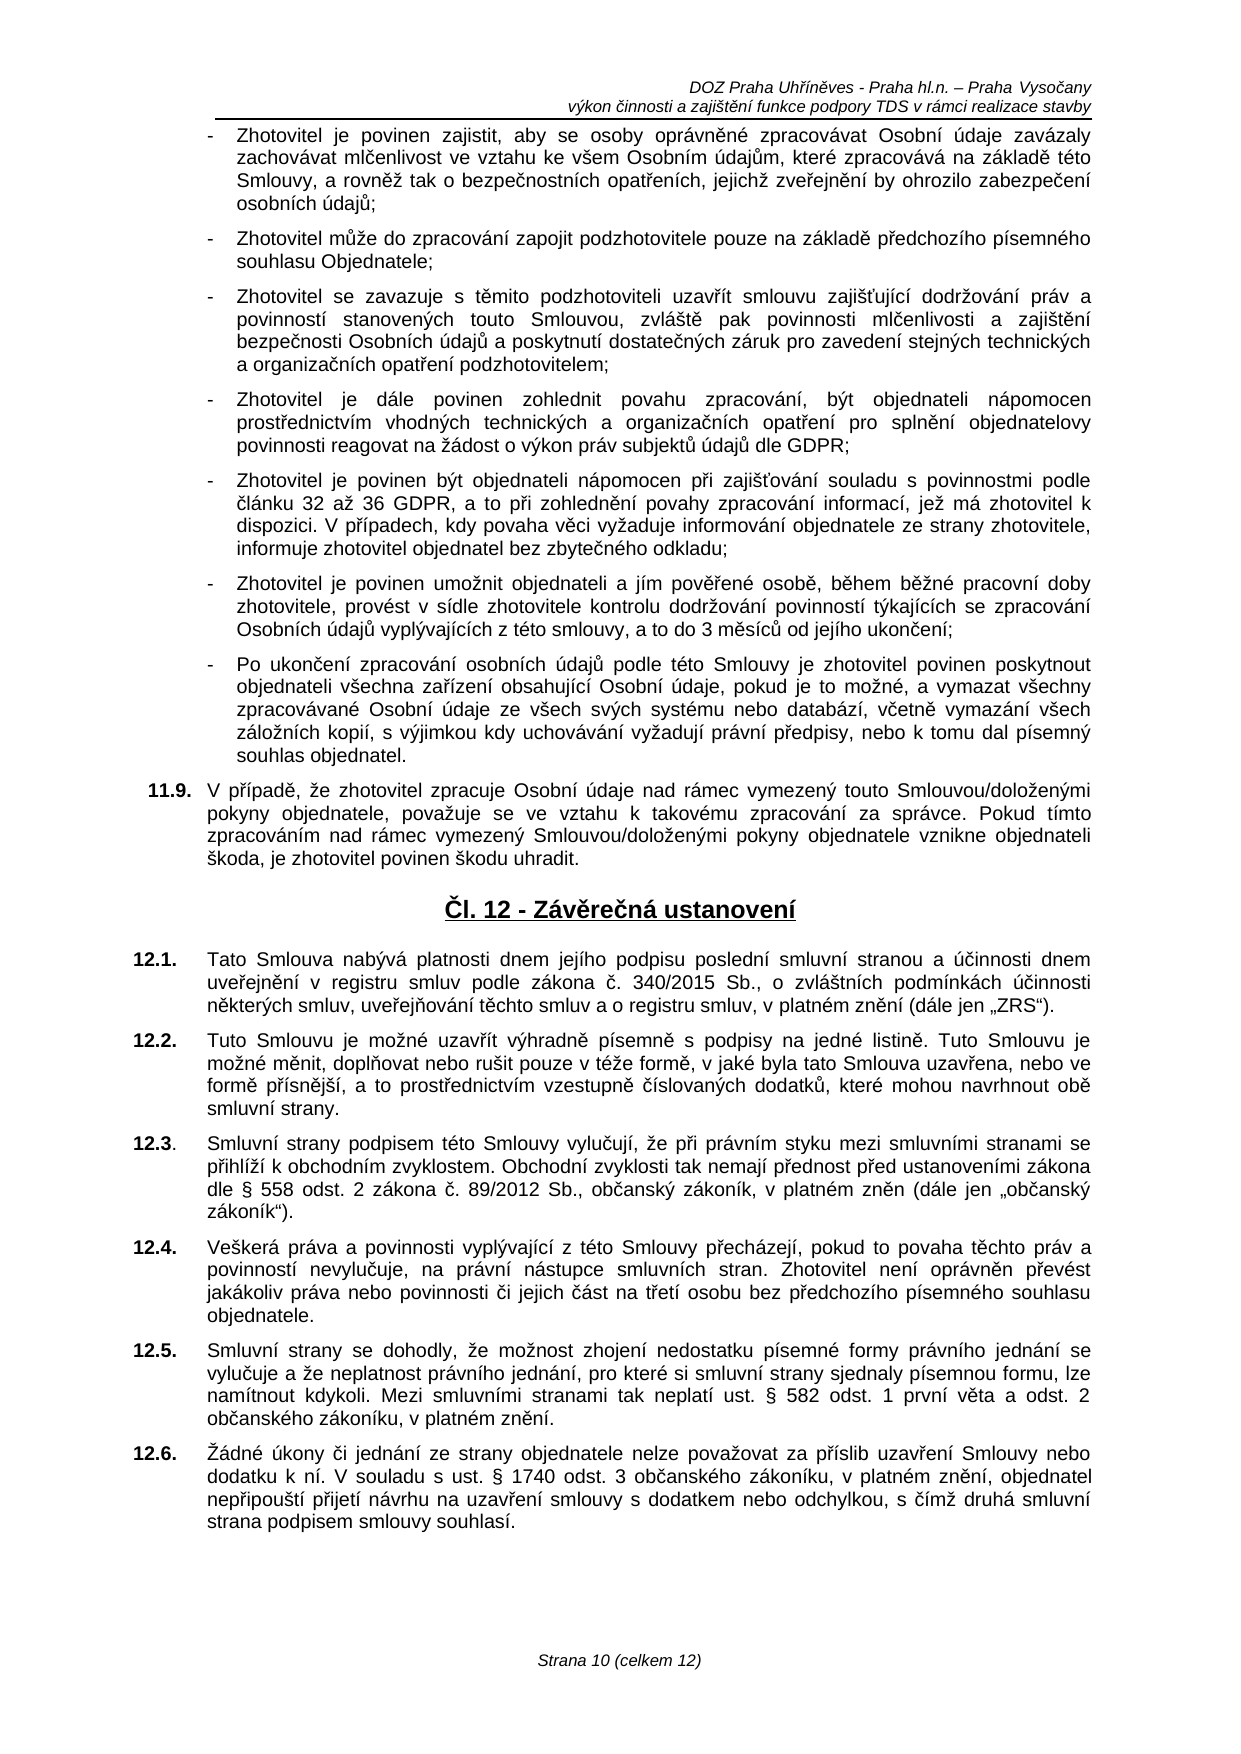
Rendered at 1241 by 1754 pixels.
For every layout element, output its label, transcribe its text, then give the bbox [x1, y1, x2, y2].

text 12.1. Tato Smlouva nabývá platnosti dnem jejího podpisu poslední smluvní stranou a účinnosti dnem uveřejnění v registru smluv podle zákona č. 340/2015 Sb., o zvláštních podmínkách účinnosti některých smluv, uveřejňování těchto smluv a o registru smluv, v platném znění (dále jen „ZRS“). [133, 948, 1092, 1016]
text 12.2. Tuto Smlouvu je možné uzavřít výhradně písemně s podpisy na jedné listině. Tuto Smlouvu je možné měnit, doplňovat nebo rušit pouze v téže formě, v jaké byla tato Smlouva uzavřena, nebo ve formě přísnější, a to prostřednictvím vzestupně číslovaných dodatků, které mohou navrhnout obě smluvní strany. [133, 1029, 1092, 1120]
text - Zhotovitel je povinen zajistit, aby se osoby oprávněné zpracovávat Osobní údaje zavázaly zachovávat mlčenlivost ve vztahu ke všem Osobním údajům, které zpracovává na základě této Smlouvy, a rovněž tak o bezpečnostních opatřeních, jejichž zveřejnění by ohrozilo zabezpečení osobních údajů; [207, 123, 1092, 214]
subtitle Čl. 12 - Závěrečná ustanovení [148, 894, 1092, 923]
text 12.4. Veškerá práva a povinnosti vyplývající z této Smlouvy přecházejí, pokud to povaha těchto práv a povinností nevylučuje, na právní nástupce smluvních stran. Zhotovitel není oprávněn převést jakákoliv práva nebo povinnosti či jejich část na třetí osobu bez předchozího písemného souhlasu objednatele. [133, 1236, 1092, 1326]
text - Zhotovitel může do zpracování zapojit podzhotovitele pouze na základě předchozího písemného souhlasu Objednatele; [207, 227, 1092, 272]
text - Zhotovitel je povinen umožnit objednateli a jím pověřené osobě, během běžné pracovní doby zhotovitele, provést v sídle zhotovitele kontrolu dodržování povinností týkajících se zpracování Osobních údajů vyplývajících z této smlouvy, a to do 3 měsíců od jejího ukončení; [207, 572, 1092, 640]
text 12.6. Žádné úkony či jednání ze strany objednatele nelze považovat za příslib uzavření Smlouvy nebo dodatku k ní. V souladu s ust. § 1740 odst. 3 občanského zákoníku, v platném znění, objednatel nepřipouští přijetí návrhu na uzavření smlouvy s dodatkem nebo odchylkou, s čímž druhá smluvní strana podpisem smlouvy souhlasí. [133, 1442, 1092, 1533]
text - Zhotovitel je dále povinen zohlednit povahu zpracování, být objednateli nápomocen prostřednictvím vhodných technických a organizačních opatření pro splnění objednatelovy povinnosti reagovat na žádost o výkon práv subjektů údajů dle GDPR; [207, 388, 1092, 456]
text - Po ukončení zpracování osobních údajů podle této Smlouvy je zhotovitel povinen poskytnout objednateli všechna zařízení obsahující Osobní údaje, pokud je to možné, a vymazat všechny zpracovávané Osobní údaje ze všech svých systému nebo databází, včetně vymazání všech záložních kopií, s výjimkou kdy uchovávání vyžadují právní předpisy, nebo k tomu dal písemný souhlas objednatel. [207, 653, 1092, 766]
text - Zhotovitel se zavazuje s těmito podzhotoviteli uzavřít smlouvu zajišťující dodržování práv a povinností stanovených touto Smlouvou, zvláště pak povinnosti mlčenlivosti a zajištění bezpečnosti Osobních údajů a poskytnutí dostatečných záruk pro zavedení stejných technických a organizačních opatření podzhotovitelem; [207, 285, 1092, 376]
text 12.3. Smluvní strany podpisem této Smlouvy vylučují, že při právním styku mezi smluvními stranami se přihlíží k obchodním zvyklostem. Obchodní zvyklosti tak nemají přednost před ustanoveními zákona dle § 558 odst. 2 zákona č. 89/2012 Sb., občanský zákoník, v platném zněn (dále jen „občanský zákoník“). [133, 1132, 1092, 1223]
text - Zhotovitel je povinen být objednateli nápomocen při zajišťování souladu s povinnostmi podle článku 32 až 36 GDPR, a to při zohlednění povahy zpracování informací, jež má zhotovitel k dispozici. V případech, kdy povaha věci vyžaduje informování objednatele ze strany zhotovitele, informuje zhotovitel objednatel bez zbytečného odkladu; [207, 469, 1092, 559]
text 12.5. Smluvní strany se dohodly, že možnost zhojení nedostatku písemné formy právního jednání se vylučuje a že neplatnost právního jednání, pro které si smluvní strany sjednaly písemnou formu, lze namítnout kdykoli. Mezi smluvními stranami tak neplatí ust. § 582 odst. 1 první věta a odst. 2 občanského zákoníku, v platném znění. [133, 1339, 1092, 1430]
text 11.9. V případě, že zhotovitel zpracuje Osobní údaje nad rámec vymezený touto Smlouvou/doloženými pokyny objednatele, považuje se ve vztahu k takovému zpracování za správce. Pokud tímto zpracováním nad rámec vymezený Smlouvou/doloženými pokyny objednatele vznikne objednateli škoda, je zhotovitel povinen škodu uhradit. [148, 779, 1092, 869]
